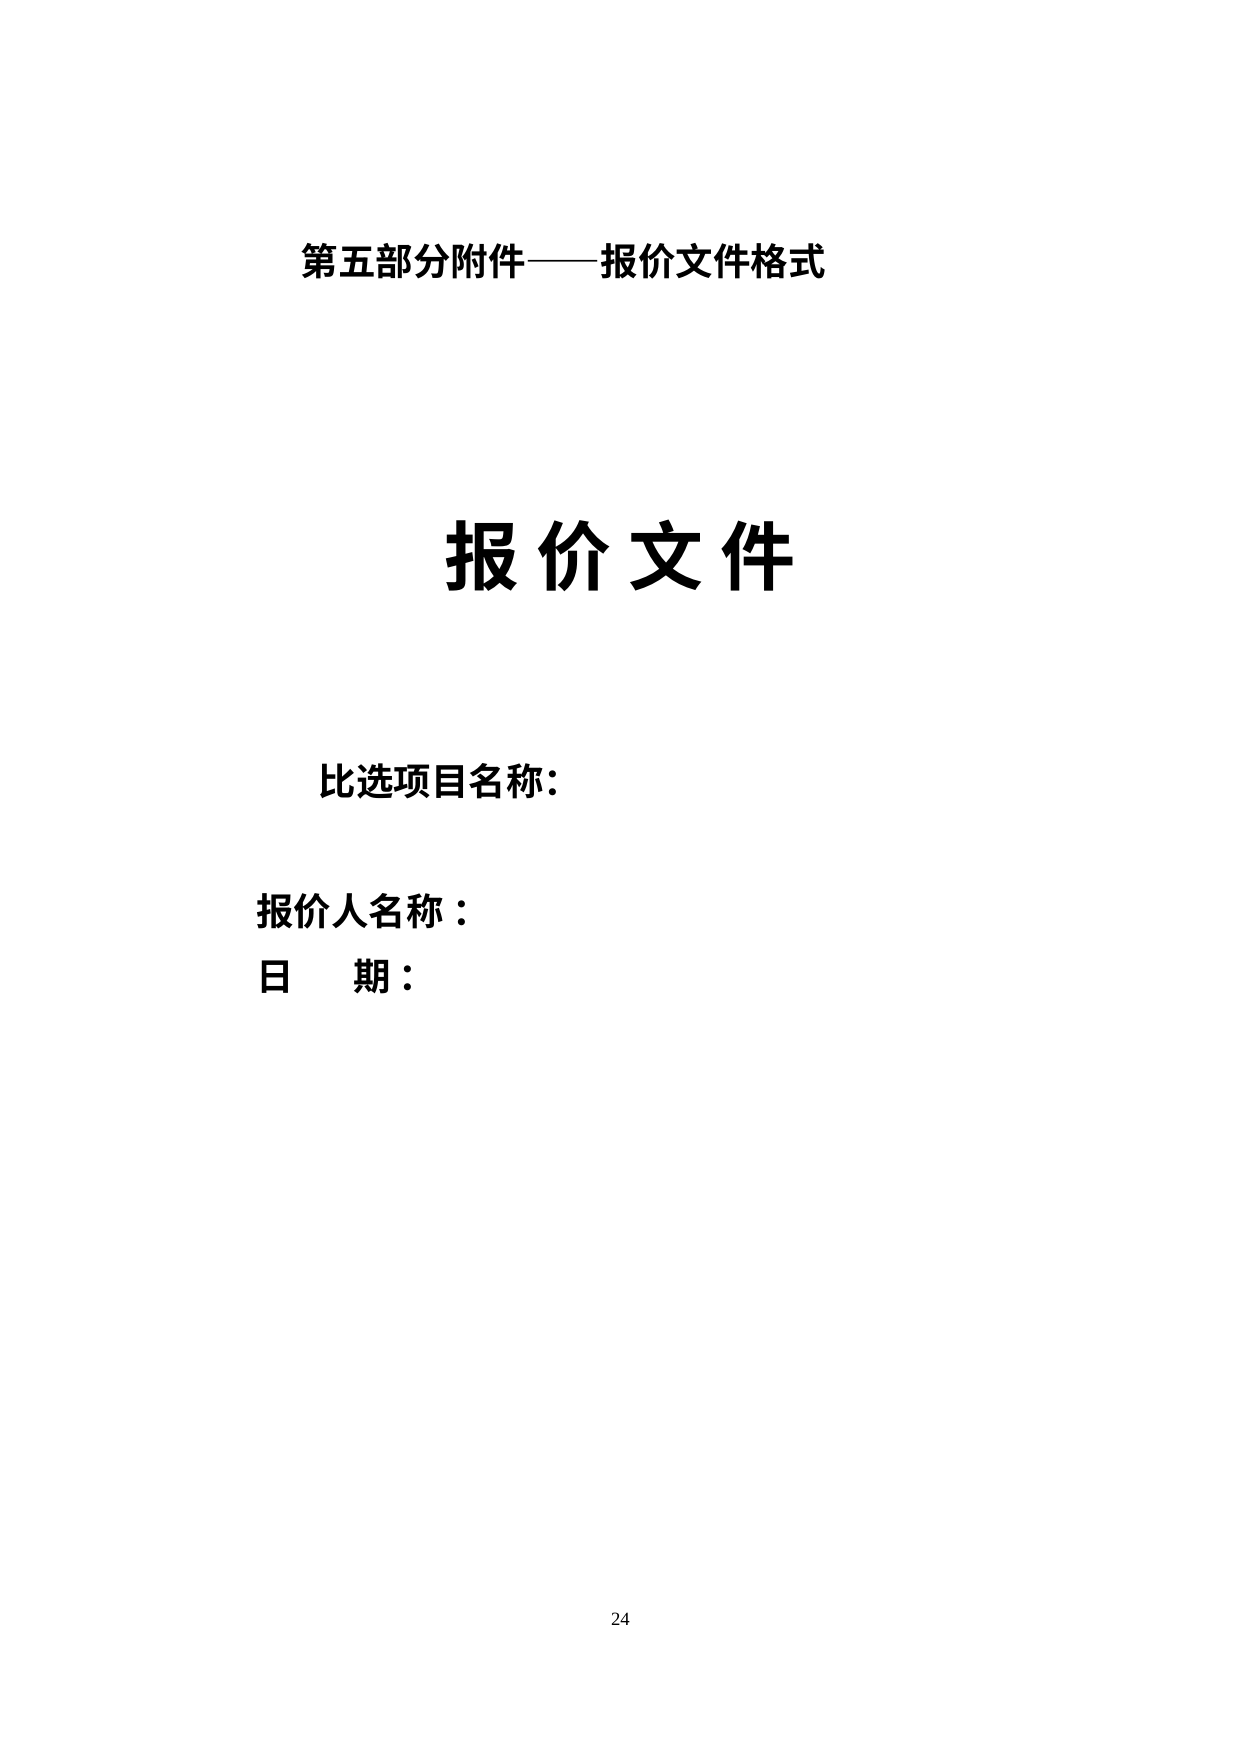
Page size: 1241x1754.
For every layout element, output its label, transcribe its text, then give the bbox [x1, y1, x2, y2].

text 报价人名称 ： [187, 877, 1053, 942]
text 日 期 ： [187, 942, 1053, 1007]
text 第五部分附件——报价文件格式 [187, 227, 1053, 292]
text 报 价 文 件 [187, 487, 1053, 617]
text 比选项目名称： [187, 747, 1053, 812]
